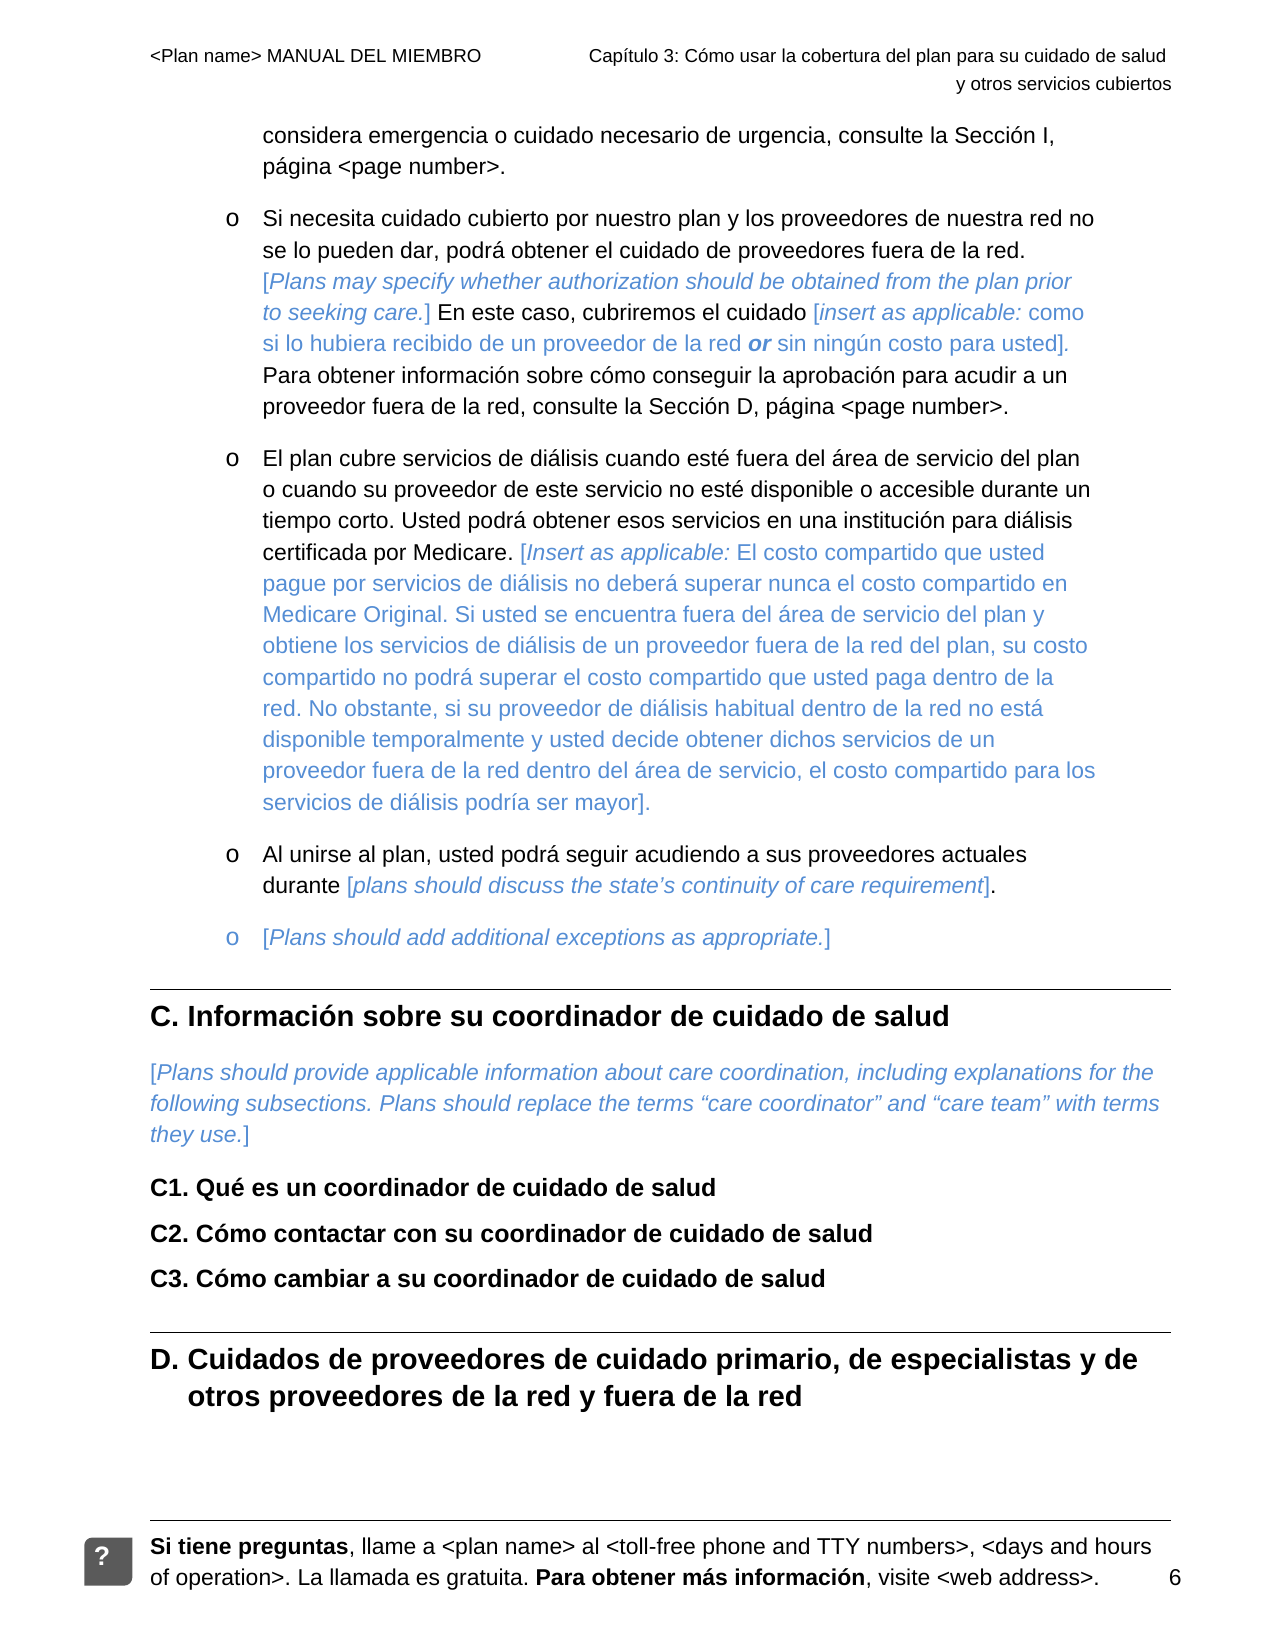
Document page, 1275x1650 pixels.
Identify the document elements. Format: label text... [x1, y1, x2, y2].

list Al unirse al plan, usted podrá seguir acudiendo a sus proveedores actuales durante [plans should discuss the state’s continuity of care requirement]. [225, 837, 1096, 900]
list El plan cubre servicios de diálisis cuando esté fuera del área de servicio del plan o cuando su proveedor de este servicio no esté disponible o accesible durante un tiempo corto. Usted podrá obtener esos servicios en una institución para diálisis certificada por Medicare. [Insert as applicable: El costo compartido que usted pague por servicios de diálisis no deberá superar nunca el costo compartido en Medicare Original. Si usted se encuentra fuera del área de servicio del plan y obtiene los servicios de diálisis de un proveedor fuera de la red del plan, su costo compartido no podrá superar el costo compartido que usted paga dentro de la red. No obstante, si su proveedor de diálisis habitual dentro de la red no está disponible temporalmente y usted decide obtener dichos servicios de un proveedor fuera de la red dentro del área de servicio, el costo compartido para los servicios de diálisis podría ser mayor]. [225, 441, 1096, 816]
subtitle C2. Cómo contactar con su coordinador de cuidado de salud [150, 1215, 1096, 1249]
subtitle Información sobre su coordinador de cuidado de salud [150, 990, 1171, 1034]
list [225, 118, 1096, 181]
subtitle Cuidados de proveedores de cuidado primario, de especialistas y de otros proveedores de la red y fuera de la red [150, 1333, 1171, 1414]
list Si necesita cuidado cubierto por nuestro plan y los proveedores de nuestra red no se lo pueden dar, podrá obtener el cuidado de proveedores fuera de la red. [Plans may specify whether authorization should be obtained from the plan prior to seeking care.] En este caso, cubriremos el cuidado [insert as applicable: como si lo hubiera recibido de un proveedor de la red or sin ningún costo para usted]. Para obtener información sobre cómo conseguir la aprobación para acudir a un proveedor fuera de la red, consulte la Sección D, página <page number>. [225, 202, 1096, 421]
list [Plans should add additional exceptions as appropriate.] [225, 921, 1096, 952]
subtitle C1. Qué es un coordinador de cuidado de salud [150, 1169, 1096, 1203]
subtitle C3. Cómo cambiar a su coordinador de cuidado de salud [150, 1261, 1096, 1294]
text [Plans should provide applicable information about care coordination, including explanations for the following subsections. Plans should replace the terms “care coordinator” and “care team” with terms they use.] [150, 1055, 1171, 1149]
